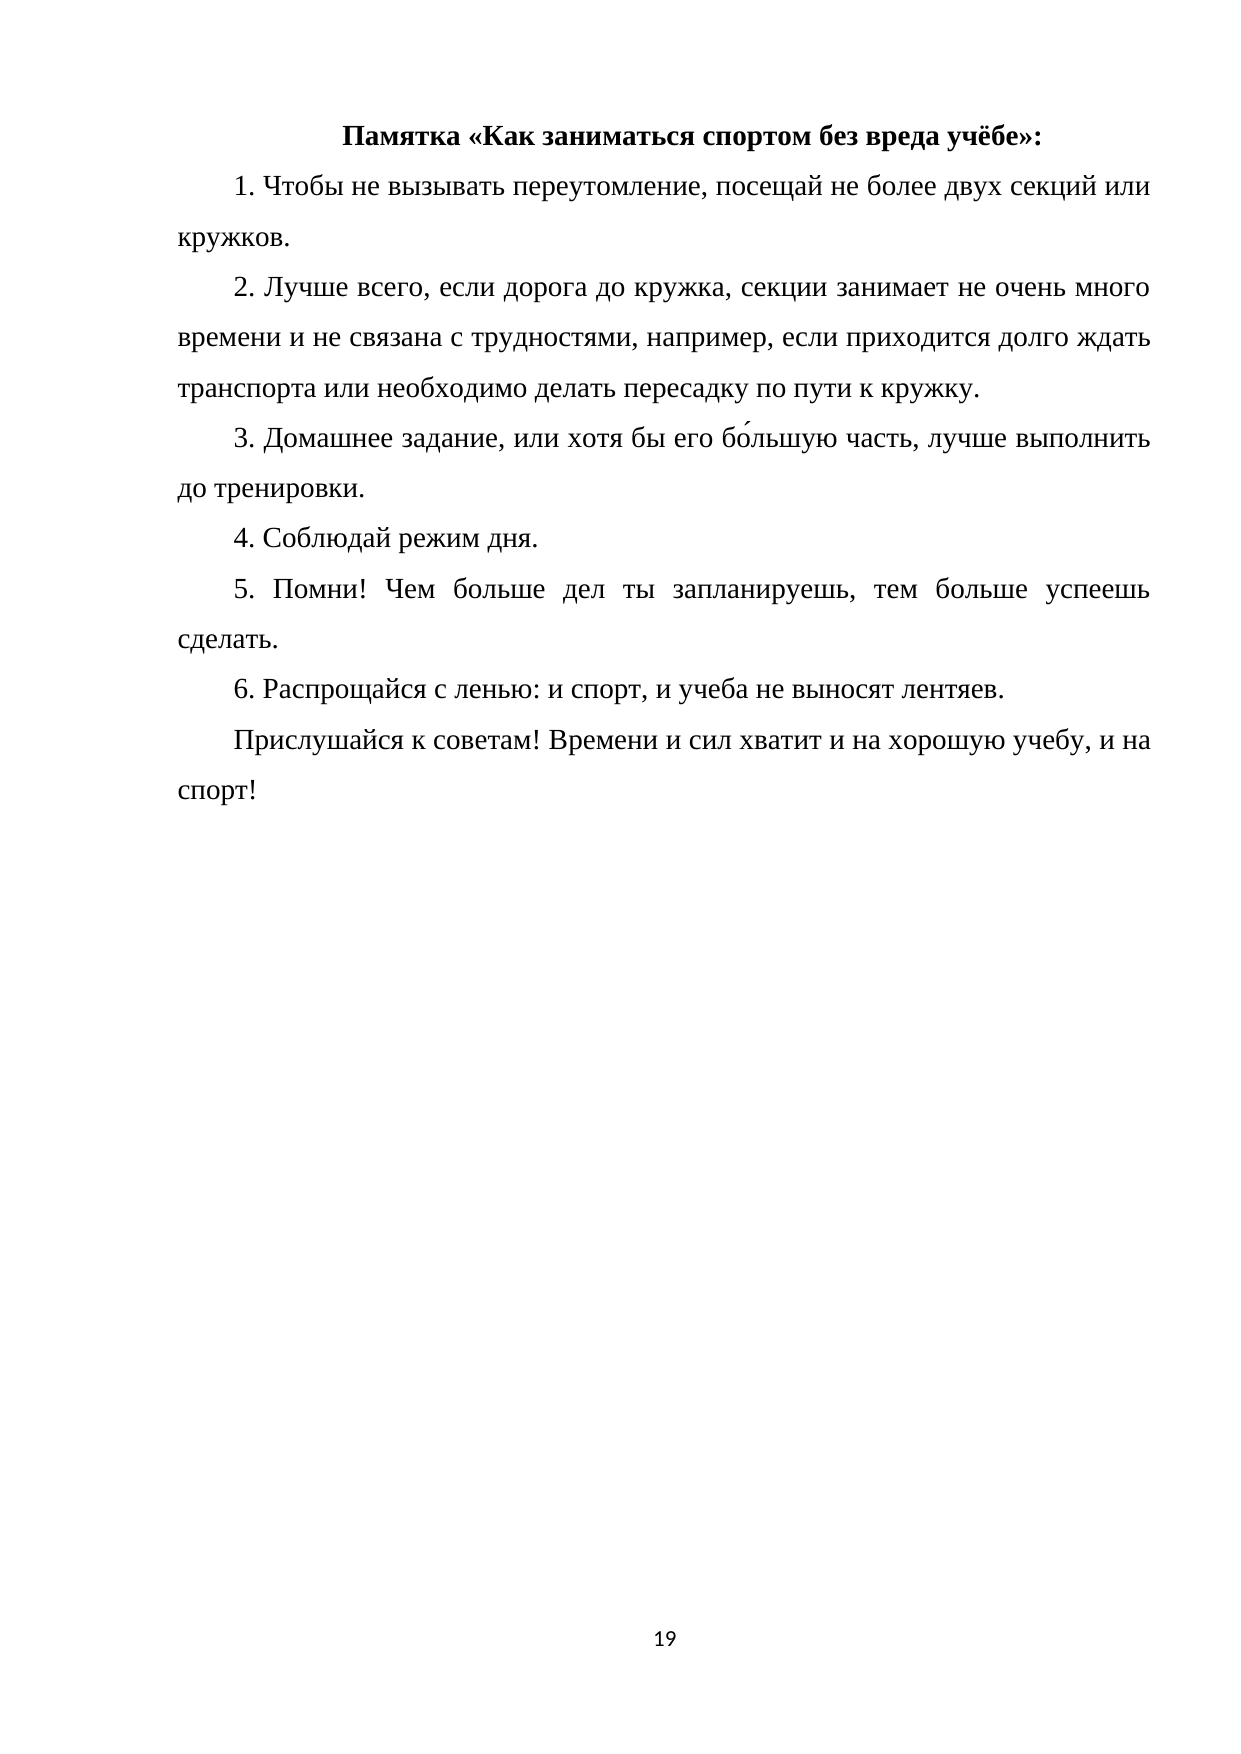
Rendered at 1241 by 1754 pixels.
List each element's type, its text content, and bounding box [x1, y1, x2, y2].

text 6. Распрощайся с ленью: и спорт, и учеба не выносят лентяев. [177, 672, 1152, 705]
text Прислушайся к советам! Времени и сил хватит и на хорошую учебу, и на спорт! [177, 722, 1152, 806]
text Памятка «Как заниматься спортом без вреда учёбе»: [177, 118, 1152, 152]
text 1. Чтобы не вызывать переутомление, посещай не более двух секций или кружков. [177, 168, 1152, 252]
text 2. Лучше всего, если дорога до кружка, секции занимает не очень много времени и не связана с трудностями, например, если приходится долго ждать транспорта или необходимо делать пересадку по пути к кружку. [177, 269, 1152, 403]
text 5. Помни! Чем больше дел ты запланируешь, тем больше успеешь сделать. [177, 571, 1152, 655]
text 4. Соблюдай режим дня. [177, 521, 1152, 554]
text 3. Домашнее задание, или хотя бы его бо́льшую часть, лучше выполнить до тренировки. [177, 420, 1152, 504]
